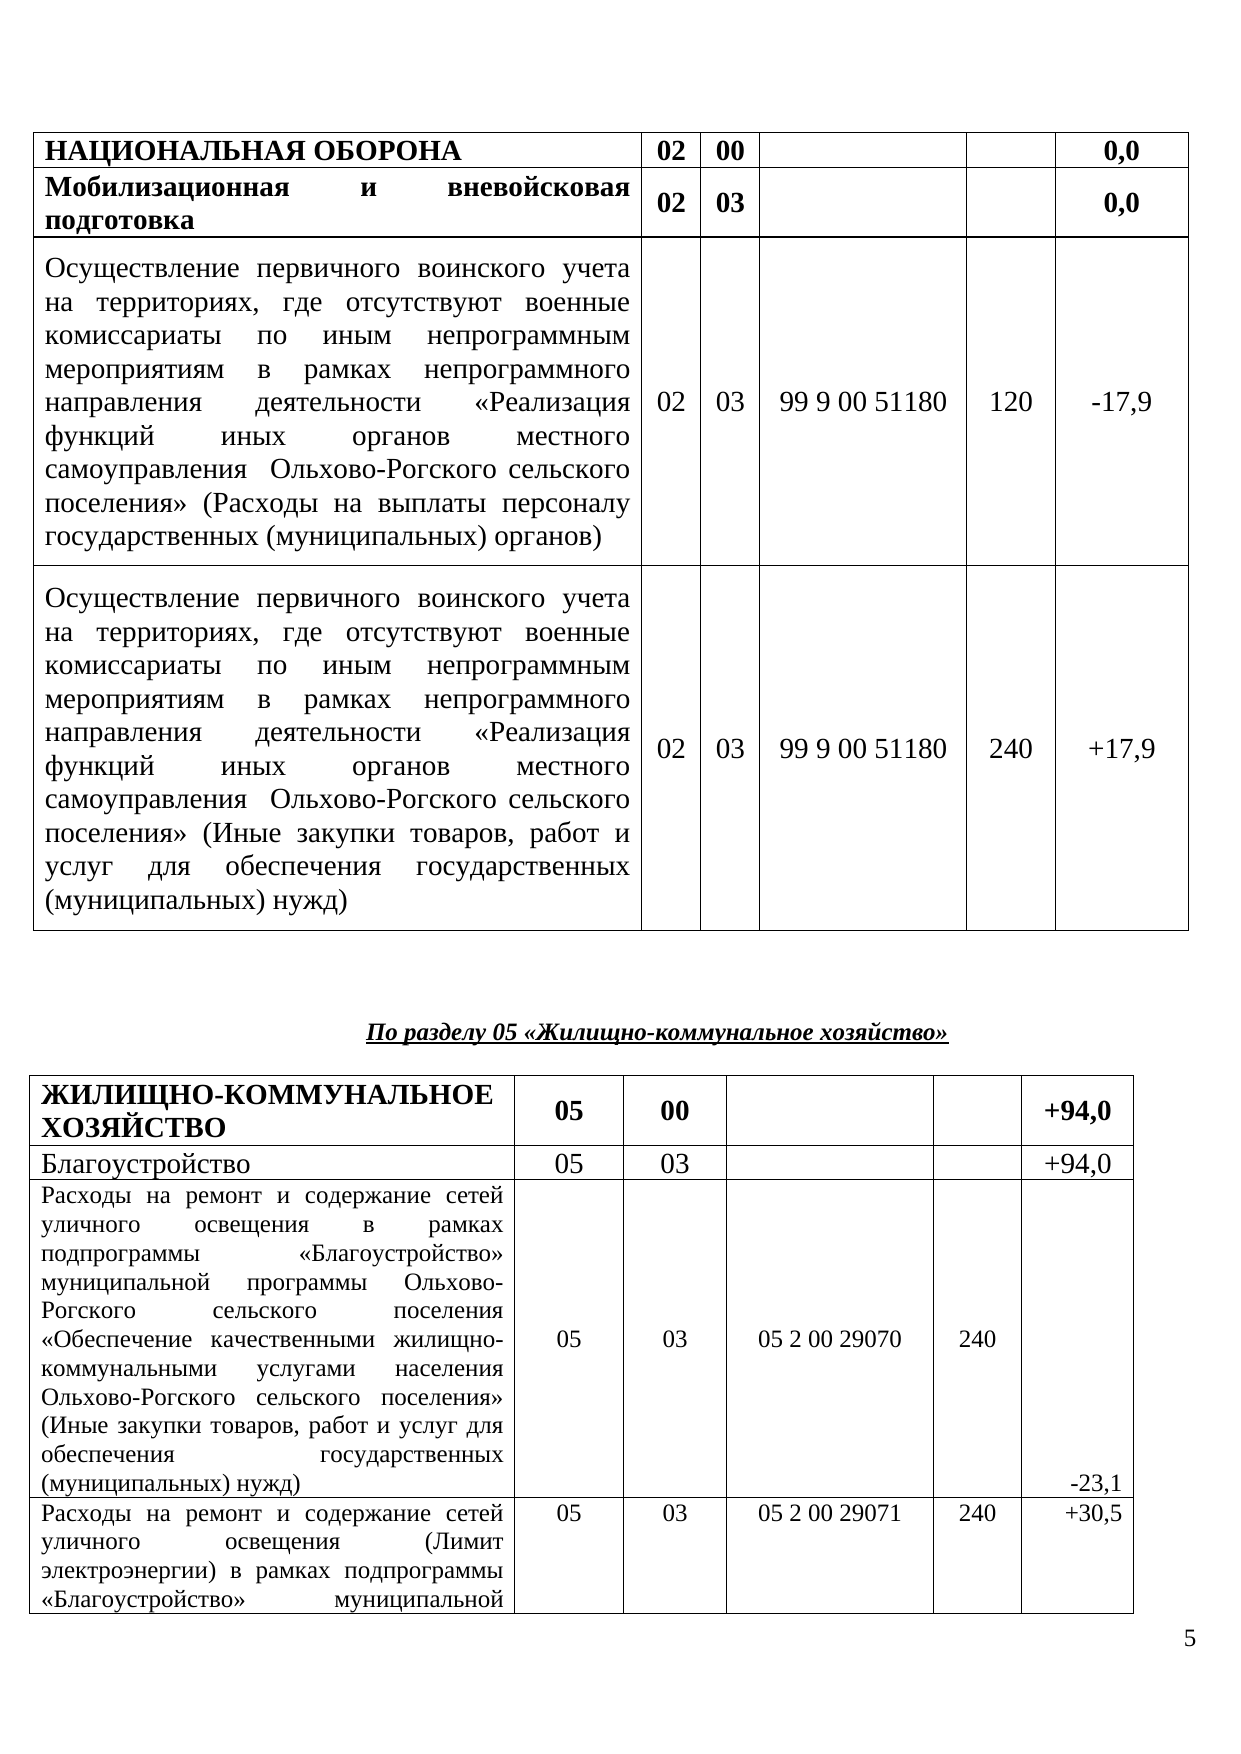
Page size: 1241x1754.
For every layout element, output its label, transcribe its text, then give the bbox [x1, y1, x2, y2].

table_cell [967, 168, 1055, 236]
table_header [760, 133, 966, 167]
table_cell [934, 1146, 1021, 1179]
table_cell 05 2 00 29071 [727, 1498, 933, 1613]
table_cell Расходы на ремонт и содержание сетей уличного освещения в рамках подпрограммы «Благоустройство» муниципальной программы Ольхово-Рогского сельского поселения «Обеспечение качественными жилищно-коммунальными услугами населения Ольхово-Рогского сельского поселения» (Иные закупки товаров, работ и услуг для обеспечения государственных (муниципальных) нужд) [30, 1180, 514, 1497]
table_cell Осуществление первичного воинского учета на территориях, где отсутствуют военные комиссариаты по иным непрограммным мероприятиям в рамках непрограммного направления деятельности «Реализация функций иных органов местного самоуправления Ольхово-Рогского сельского поселения» (Иные закупки товаров, работ и услуг для обеспечения государственных (муниципальных) нужд) [34, 566, 641, 930]
text По разделу 05 «Жилищно-коммунальное хозяйство» [118, 1017, 1196, 1046]
table_cell [760, 168, 966, 236]
table_cell 02 [642, 168, 700, 236]
table_cell 03 [701, 238, 759, 564]
table_cell 240 [934, 1498, 1021, 1613]
table_header [967, 133, 1055, 167]
table_cell 02 [642, 238, 700, 564]
table_header 02 [642, 133, 700, 167]
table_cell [30, 1498, 514, 1613]
table_cell 0,0 [1056, 168, 1188, 236]
table_cell 03 [624, 1146, 726, 1179]
table_header НАЦИОНАЛЬНАЯ ОБОРОНА [34, 133, 641, 167]
table_cell 99 9 00 51180 [760, 238, 966, 564]
table_cell [727, 1146, 933, 1179]
table_cell +94,0 [1022, 1146, 1133, 1179]
table_cell 120 [967, 238, 1055, 564]
table_cell 03 [624, 1180, 726, 1497]
table_cell Благоустройство [30, 1146, 514, 1179]
table_cell 03 [701, 566, 759, 930]
table_cell 240 [967, 566, 1055, 930]
table_cell 05 [515, 1146, 623, 1179]
table_cell 03 [624, 1498, 726, 1613]
table_header [727, 1076, 933, 1144]
table_cell 05 [515, 1498, 623, 1613]
table_cell Мобилизационная и вневойсковая подготовка [34, 168, 641, 236]
table_header 0,0 [1056, 133, 1188, 167]
table_cell Осуществление первичного воинского учета на территориях, где отсутствуют военные комиссариаты по иным непрограммным мероприятиям в рамках непрограммного направления деятельности «Реализация функций иных органов местного самоуправления Ольхово-Рогского сельского поселения» (Расходы на выплаты персоналу государственных (муниципальных) органов) [34, 238, 641, 564]
table_header [934, 1076, 1021, 1144]
table_cell 02 [642, 566, 700, 930]
table_cell +17,9 [1056, 566, 1188, 930]
table_cell -23,1 [1022, 1180, 1133, 1497]
table_cell 05 2 00 29070 [727, 1180, 933, 1497]
table_cell 05 [515, 1180, 623, 1497]
table_cell 03 [701, 168, 759, 236]
table_header 00 [701, 133, 759, 167]
table_header ЖИЛИЩНО-КОММУНАЛЬНОЕ ХОЗЯЙСТВО [30, 1076, 514, 1144]
table_cell +30,5 [1022, 1498, 1133, 1613]
table_header 05 [515, 1076, 623, 1144]
table_header 00 [624, 1076, 726, 1144]
table_cell 99 9 00 51180 [760, 566, 966, 930]
table_cell -17,9 [1056, 238, 1188, 564]
table_header +94,0 [1022, 1076, 1133, 1144]
table_cell 240 [934, 1180, 1021, 1497]
